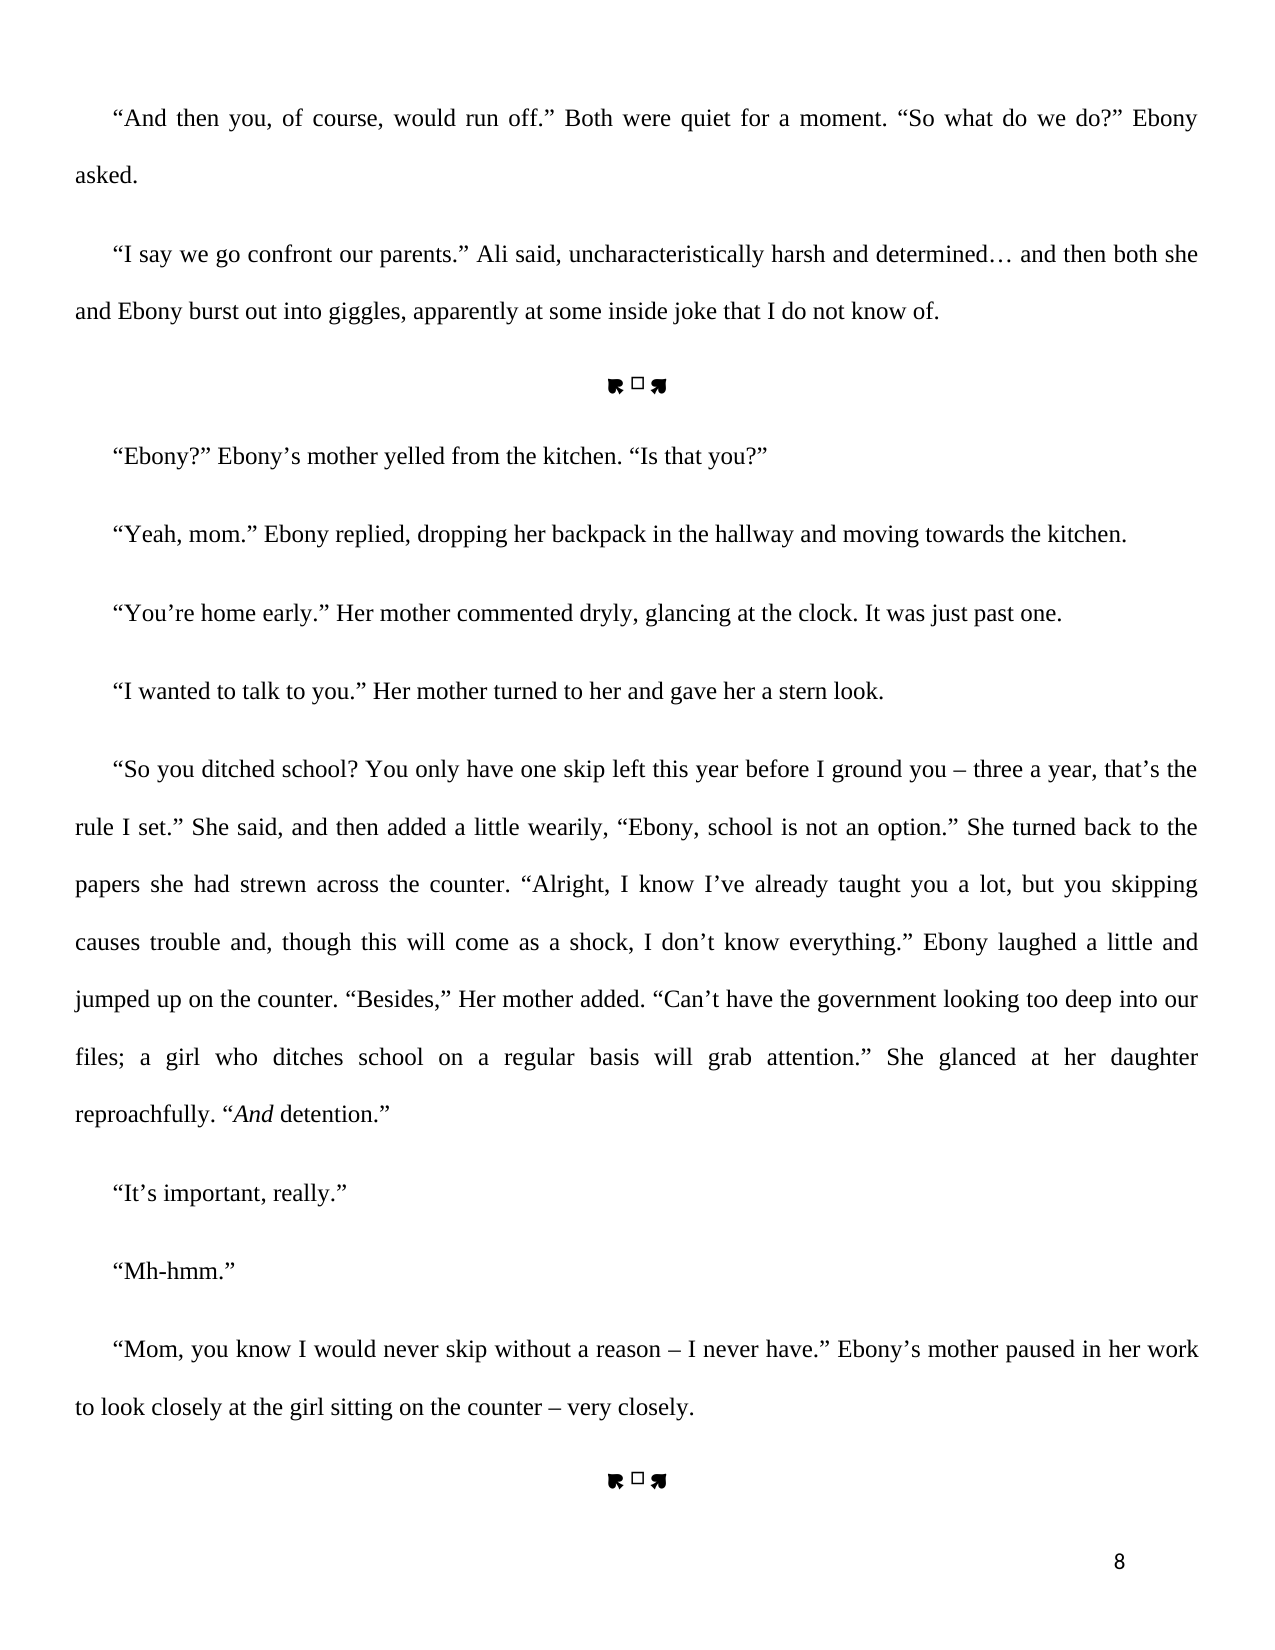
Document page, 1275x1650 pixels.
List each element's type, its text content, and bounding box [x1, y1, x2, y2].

text “And then you, of course, would run off.” Both were quiet for a moment. “So what do we do?” Ebony asked. [75, 103, 1200, 189]
text “So you ditched school? You only have one skip left this year before I ground you – three a year, that’s the rule I set.” She said, and then added a little wearily, “Ebony, school is not an option.” She turned back to the papers she had strewn across the counter. “Alright, I know I’ve already taught you a lot, but you skipping causes trouble and, though this will come as a shock, I don’t know everything.” Ebony laughed a little and jumped up on the counter. “Besides,” Her mother added. “Can’t have the government looking too deep into our files; a girl who ditches school on a regular basis will grab attention.” She glanced at her daughter reproachfully. “And detention.” [75, 754, 1200, 1128]
text “Yeah, mom.” Ebony replied, dropping her backpack in the hallway and moving towards the kitchen. [75, 519, 1200, 548]
text “Mom, you know I would never skip without a reason – I never have.” Ebony’s mother paused in her work to look closely at the girl sitting on the counter – very closely. [75, 1334, 1200, 1421]
text “Ebony?” Ebony’s mother yelled from the kitchen. “Is that you?” [75, 441, 1200, 470]
text “I say we go confront our parents.” Ali said, uncharacteristically harsh and determined… and then both she and Ebony burst out into giggles, apparently at some inside joke that I do not know of. [75, 239, 1200, 325]
text “Mh-hmm.” [75, 1256, 1200, 1285]
text “You’re home early.” Her mother commented dryly, glancing at the clock. It was just past one. [75, 598, 1200, 626]
text “I wanted to talk to you.” Her mother turned to her and gave her a stern look. [75, 676, 1200, 705]
text “It’s important, really.” [75, 1178, 1200, 1206]
